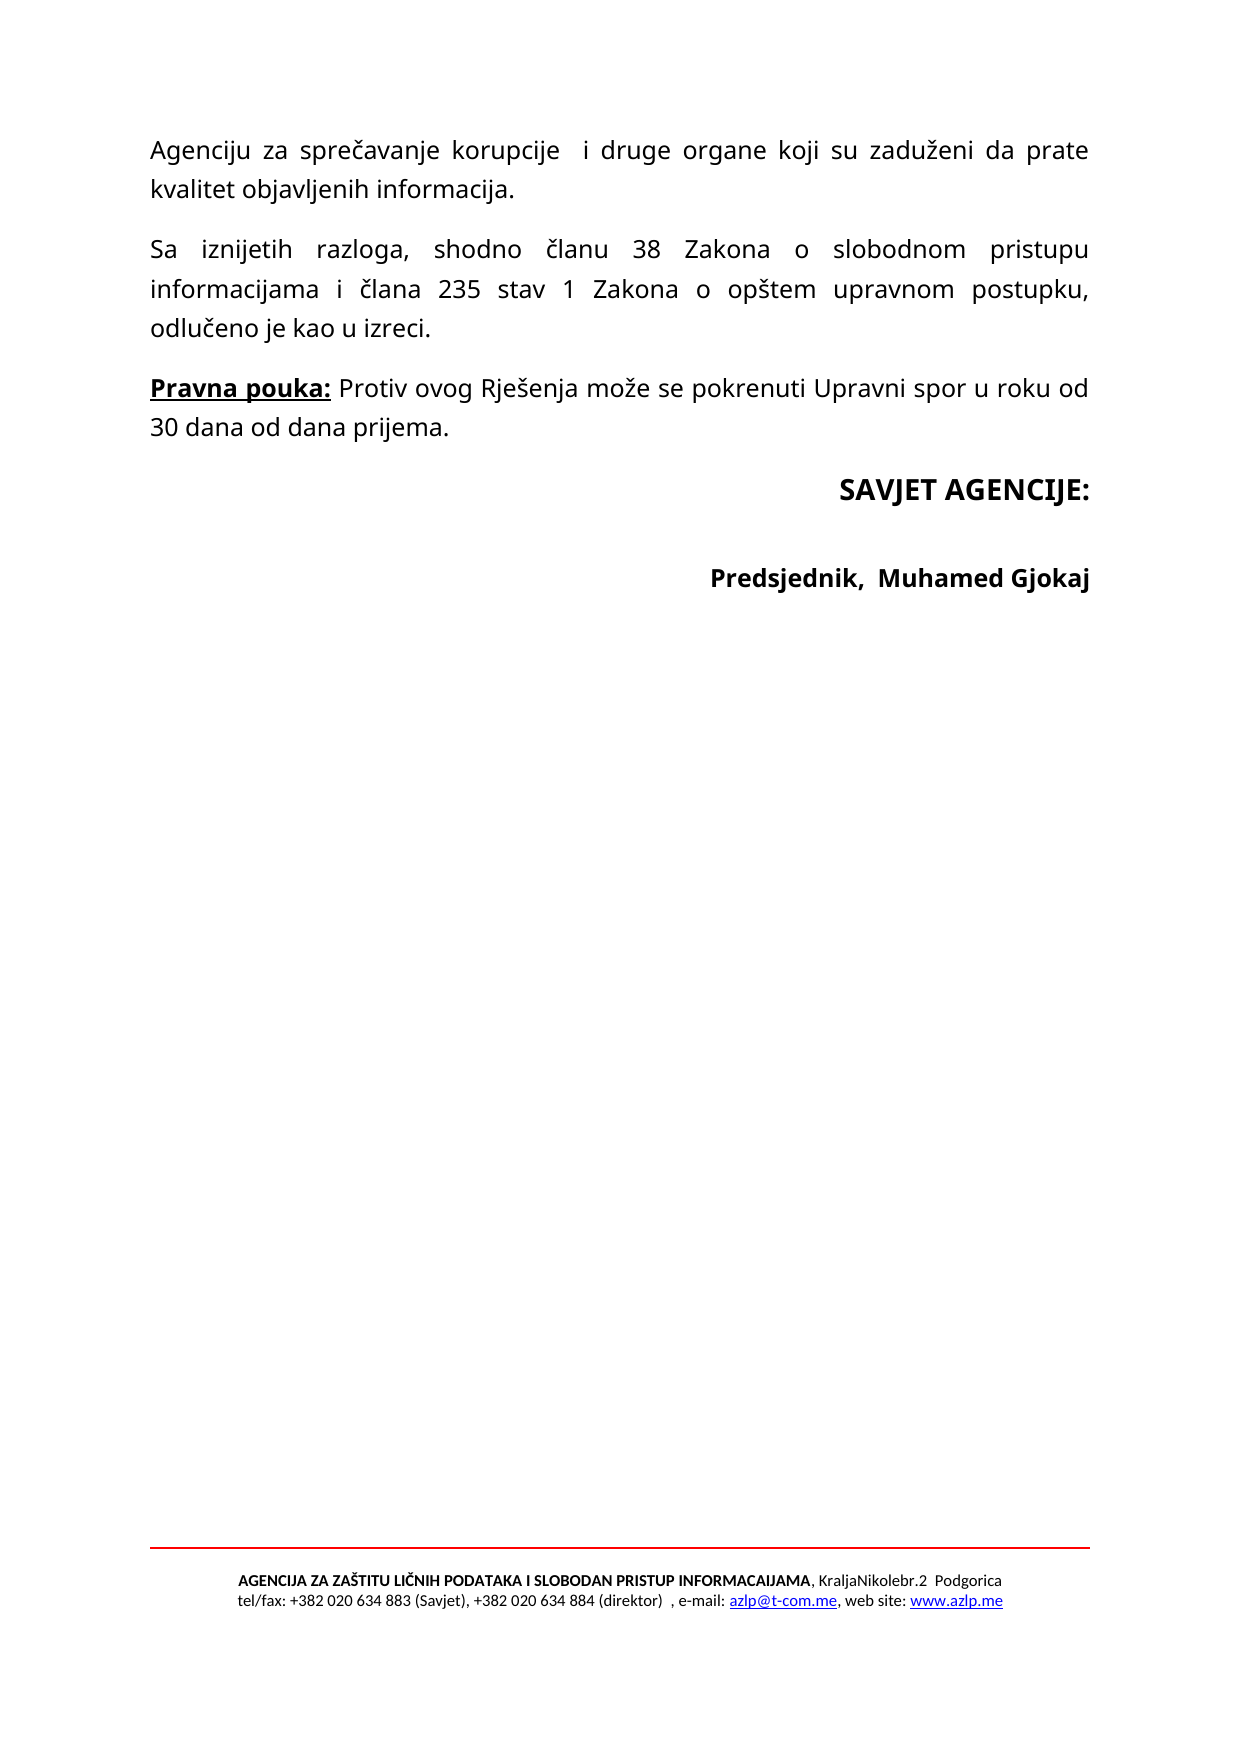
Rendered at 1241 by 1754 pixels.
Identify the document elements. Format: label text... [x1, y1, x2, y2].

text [150, 133, 1090, 206]
text Predsjednik, Muhamed Gjokaj [150, 561, 1090, 595]
text Pravna pouka: Protiv ovog Rješenja može se pokrenuti Upravni spor u roku od 30 dana od dana prijema. [150, 370, 1090, 444]
text SAVJET AGENCIJE: [150, 469, 1090, 509]
text Sa iznijetih razloga, shodno članu 38 Zakona o slobodnom pristupu informacijama i člana 235 stav 1 Zakona o opštem upravnom postupku, odlučeno je kao u izreci. [150, 232, 1090, 344]
